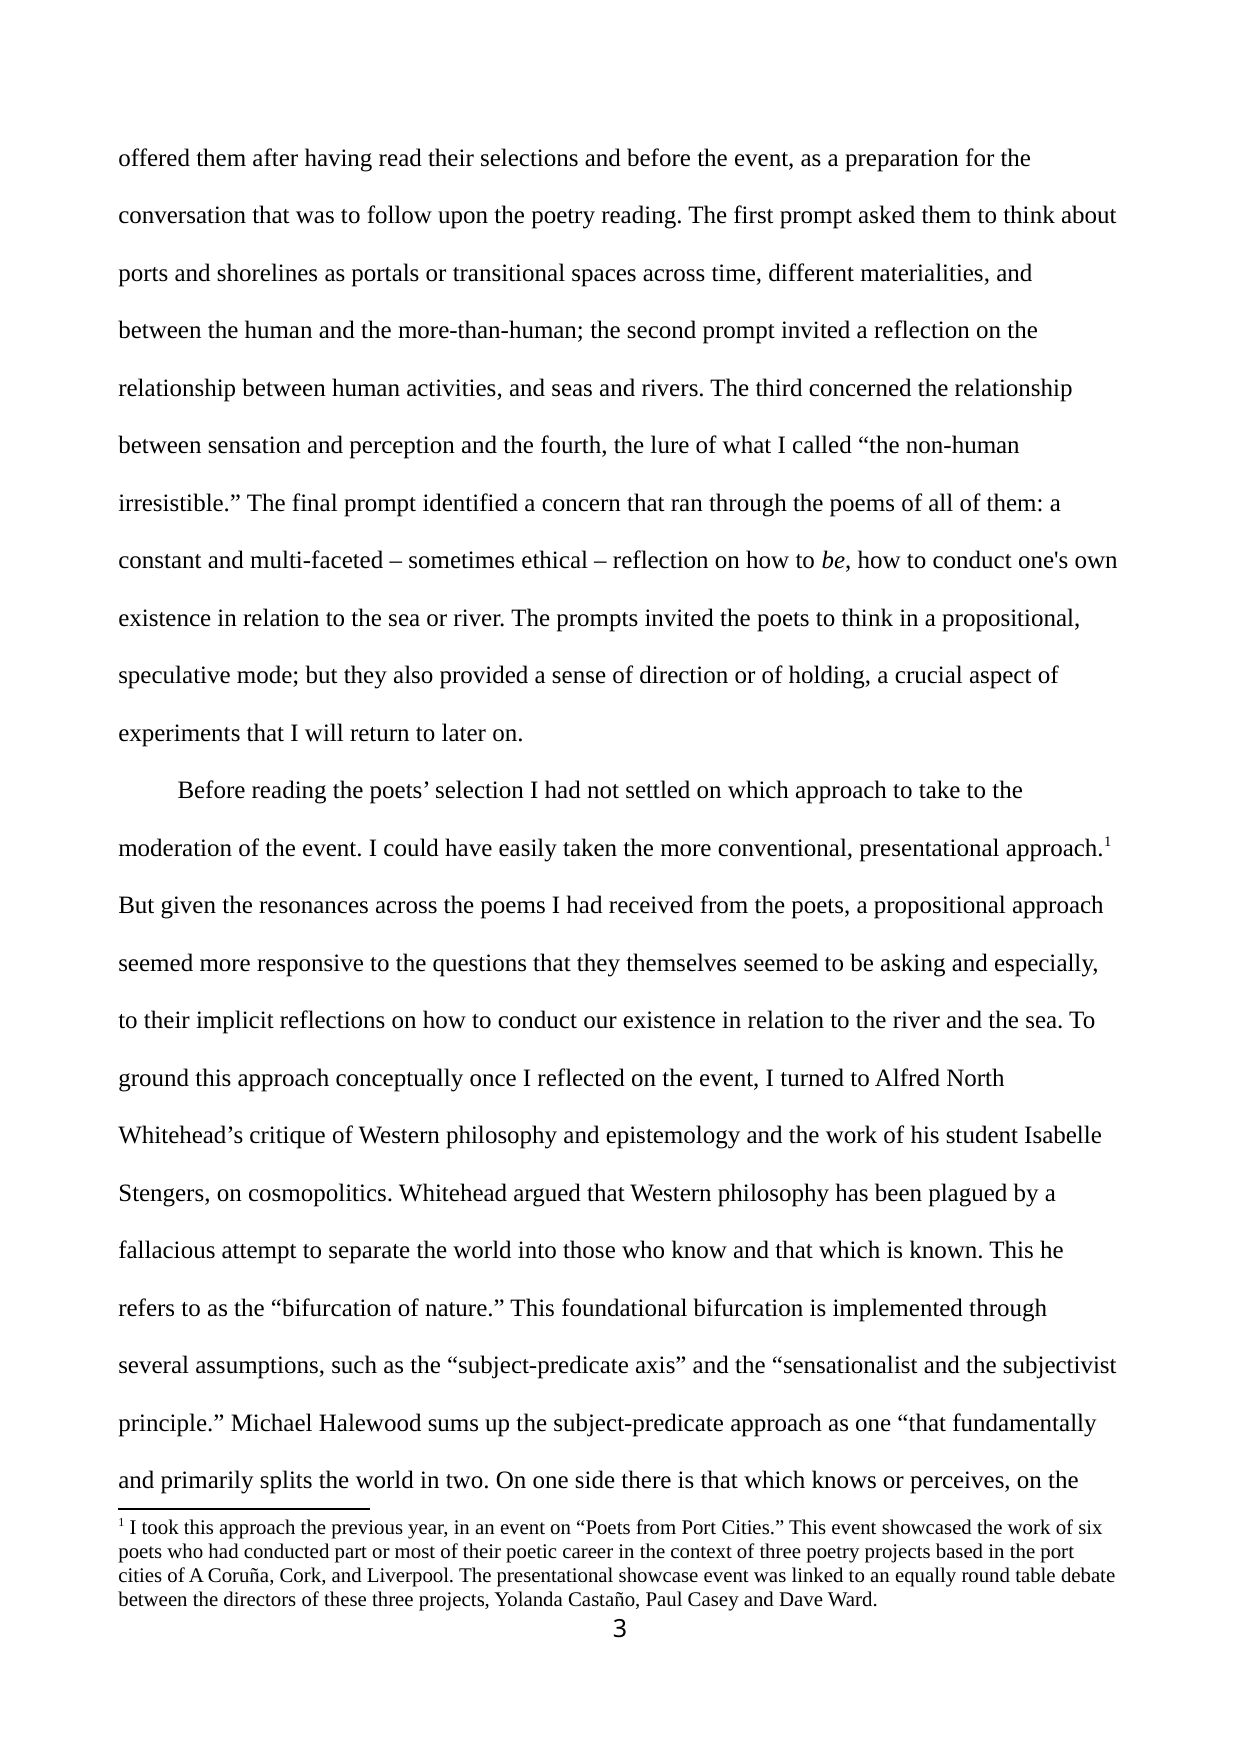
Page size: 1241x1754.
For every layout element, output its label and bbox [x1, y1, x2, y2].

text [118, 776, 1122, 1494]
text [118, 143, 1122, 747]
